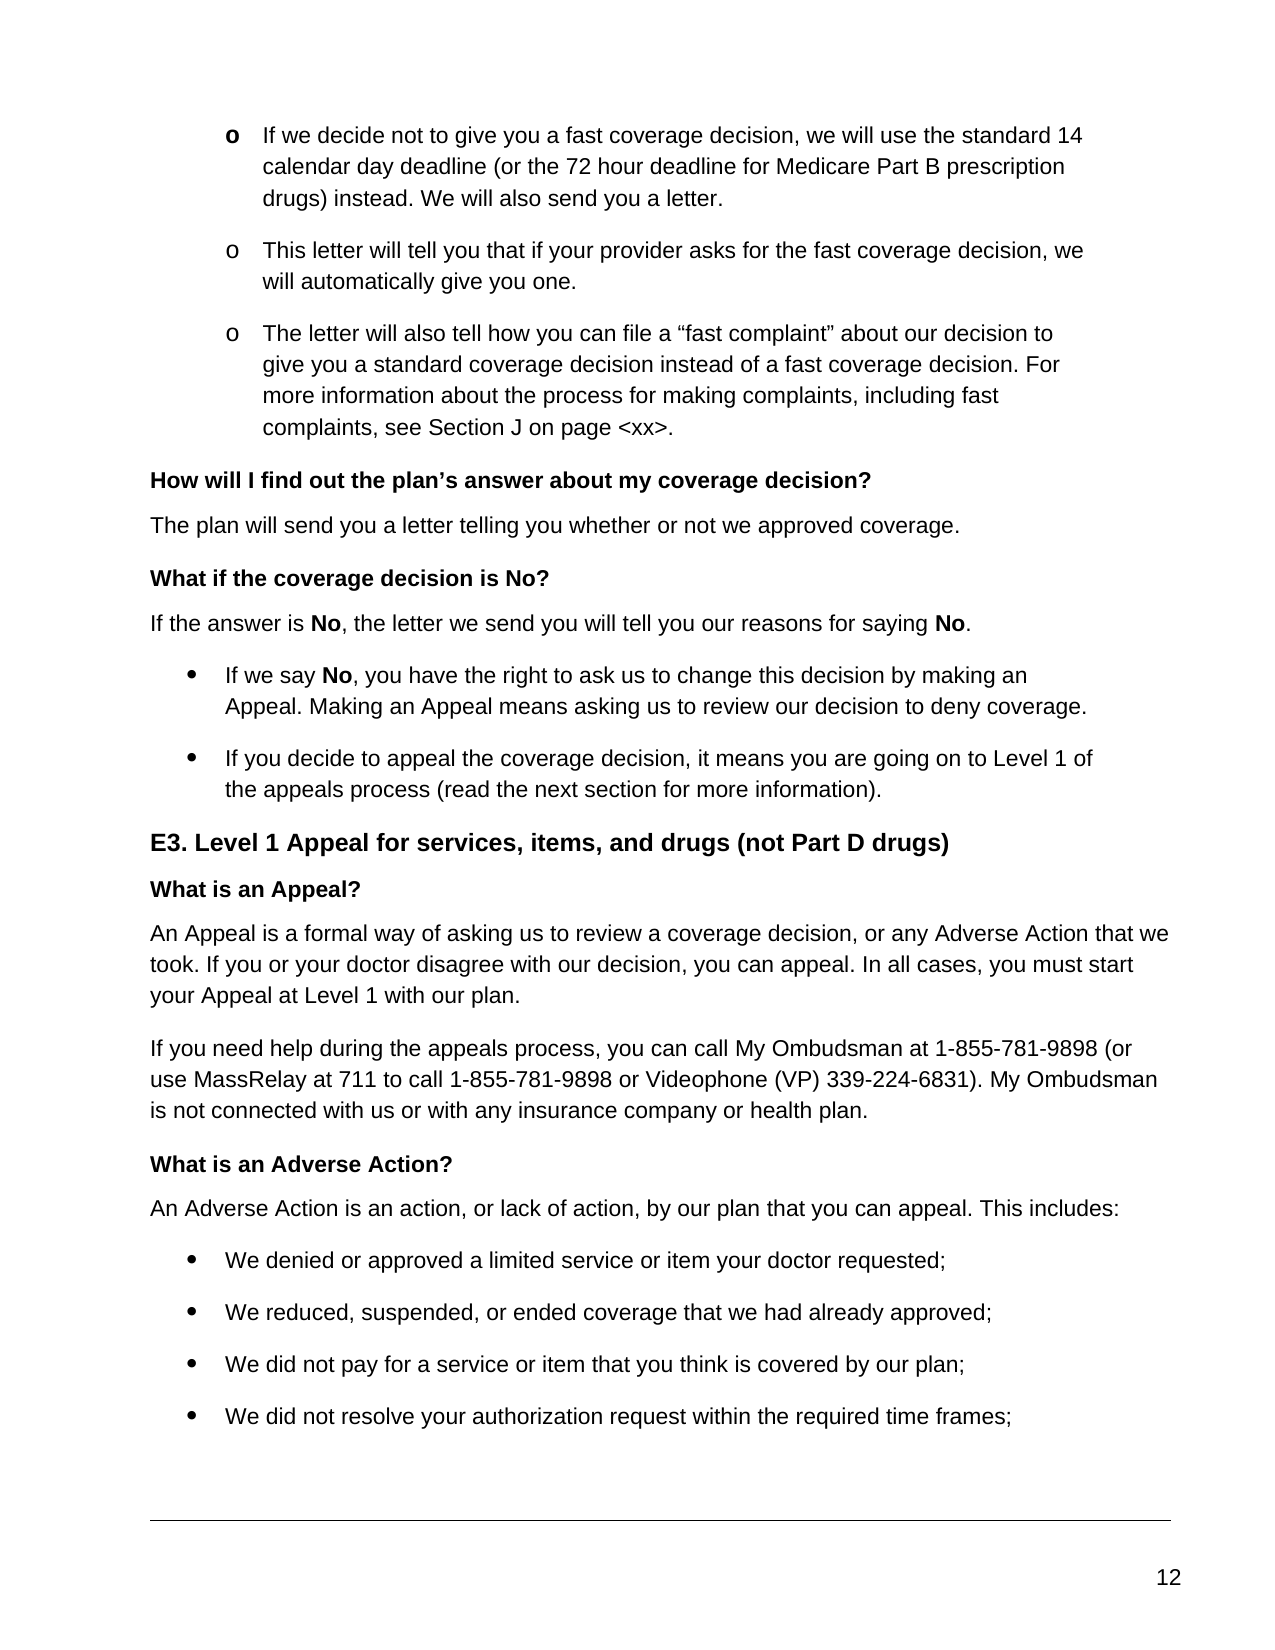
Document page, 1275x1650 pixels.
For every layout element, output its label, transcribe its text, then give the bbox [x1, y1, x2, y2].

list We did not resolve your authorization request within the required time frames; [187, 1400, 1096, 1431]
text An Adverse Action is an action, or lack of action, by our plan that you can appeal. This includes: [150, 1191, 1171, 1223]
subtitle E3. Level 1 Appeal for services, items, and drugs (not Part D drugs) [150, 825, 1096, 858]
list We denied or approved a limited service or item your doctor requested; [187, 1243, 1096, 1275]
list We reduced, suspended, or ended coverage that we had already approved; [187, 1296, 1096, 1327]
text An Appeal is a formal way of asking us to review a coverage decision, or any Adverse Action that we took. If you or your doctor disagree with our decision, you can appeal. In all cases, you must start your Appeal at Level 1 with our plan. [150, 916, 1171, 1010]
list If we decide not to give you a fast coverage decision, we will use the standard 14 calendar day deadline (or the 72 hour deadline for Medicare Part B prescription drugs) instead. We will also send you a letter. [225, 118, 1096, 212]
list If we say No, you have the right to ask us to change this decision by making an Appeal. Making an Appeal means asking us to review our decision to deny coverage. [187, 658, 1096, 721]
text If you need help during the appeals process, you can call My Ombudsman at 1-855-781-9898 (or use MassRelay at 711 to call 1-855-781-9898 or Videophone (VP) 339-224-6831). My Ombudsman is not connected with us or with any insurance company or health plan. [150, 1031, 1171, 1125]
text If the answer is No, the letter we send you will tell you our reasons for saying No. [150, 606, 1171, 637]
subtitle What if the coverage decision is No? [150, 560, 1096, 593]
list This letter will tell you that if your provider asks for the fast coverage decision, we will automatically give you one. [225, 233, 1096, 296]
subtitle How will I find out the plan’s answer about my coverage decision? [150, 462, 1096, 496]
subtitle What is an Adverse Action? [150, 1146, 1096, 1179]
text The plan will send you a letter telling you whether or not we approved coverage. [150, 508, 1171, 539]
list We did not pay for a service or item that you think is covered by our plan; [187, 1348, 1096, 1379]
list If you decide to appeal the coverage decision, it means you are going on to Level 1 of the appeals process (read the next section for more information). [187, 741, 1096, 804]
list The letter will also tell how you can file a “fast complaint” about our decision to give you a standard coverage decision instead of a fast coverage decision. For more information about the process for making complaints, including fast complaints, see Section J on page <xx>. [225, 316, 1096, 441]
subtitle What is an Appeal? [150, 871, 1096, 904]
